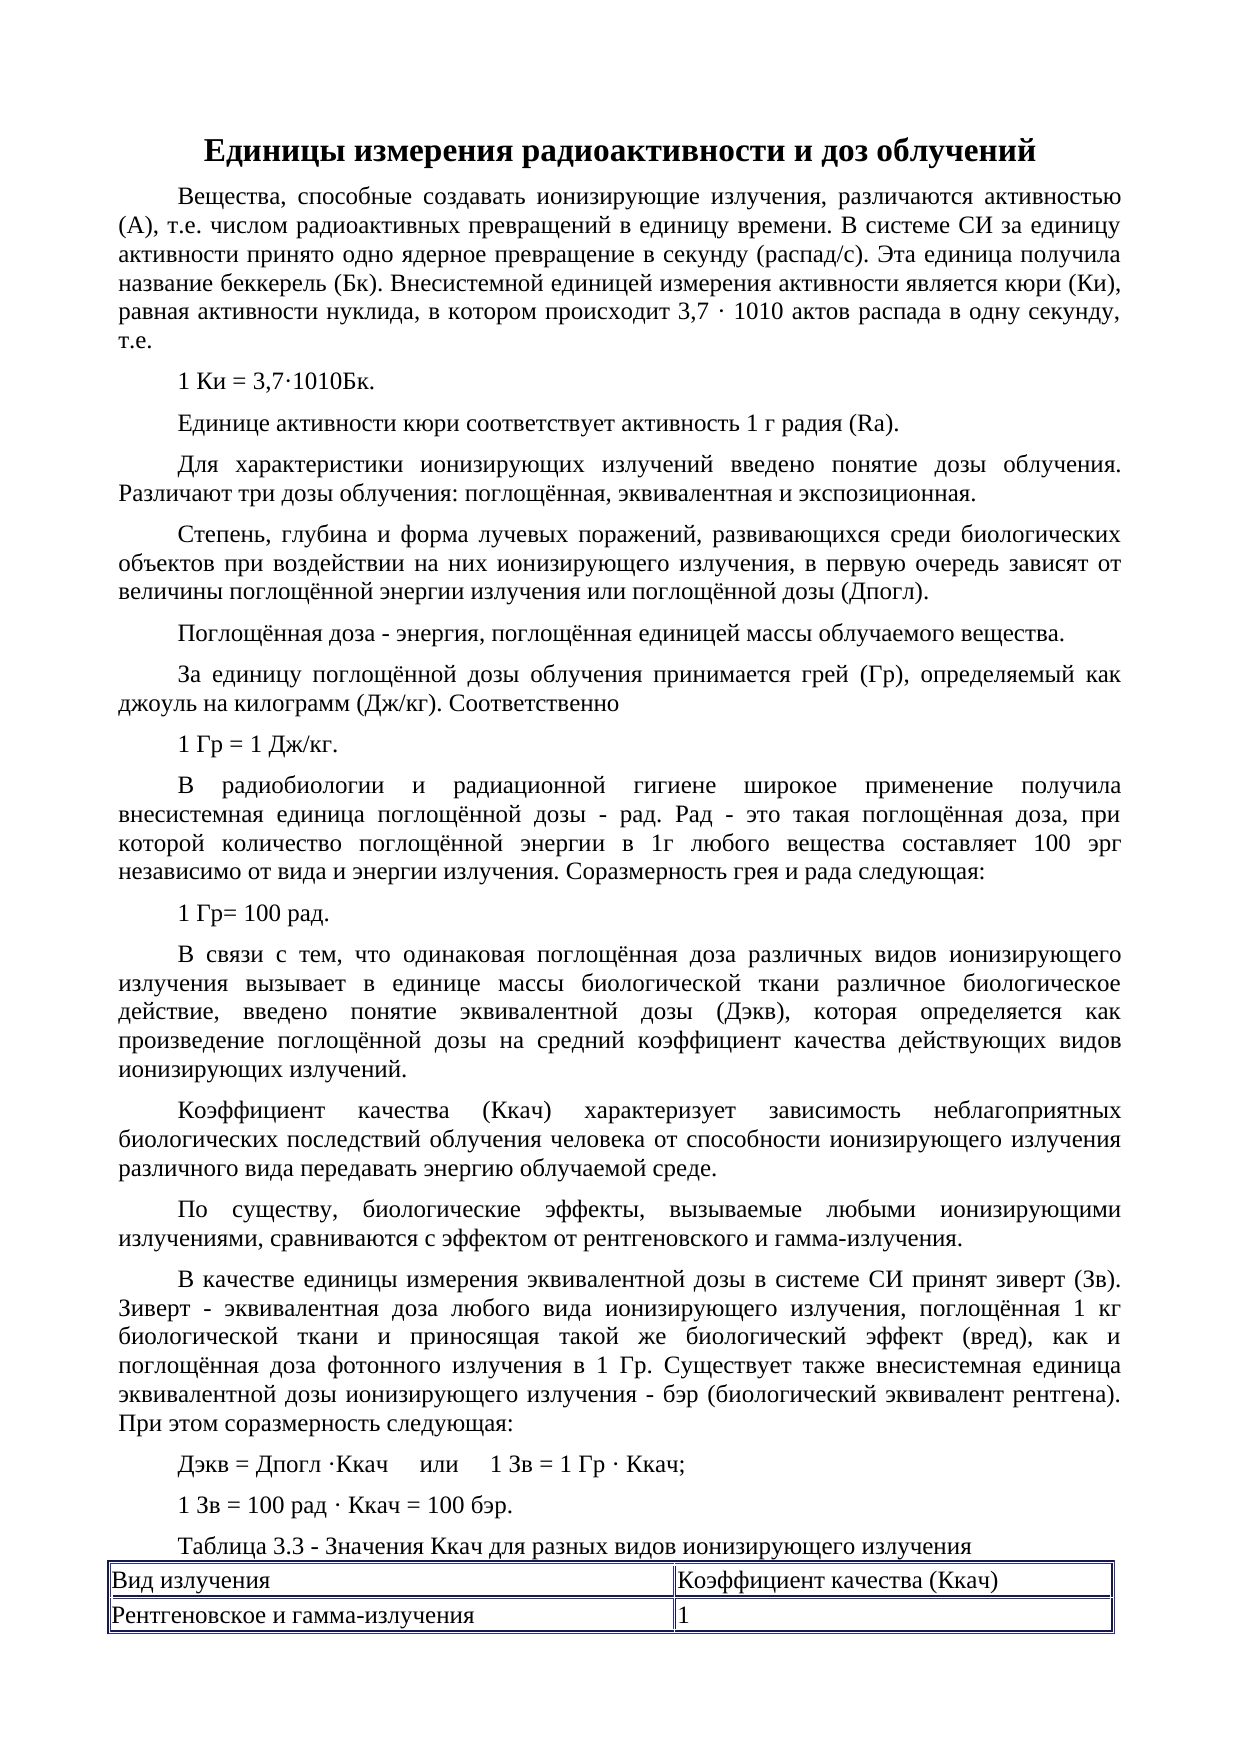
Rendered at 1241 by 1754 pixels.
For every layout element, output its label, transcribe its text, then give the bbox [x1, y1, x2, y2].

text В связи с тем, что одинаковая поглощённая доза различных видов ионизирующего излучения вызывает в единице массы биологической ткани различное биологическое действие, введено понятие эквивалентной дозы (Дэкв), которая определяется как произведение поглощённой дозы на средний коэффициент качества действующих видов ионизирующих излучений. [118, 939, 1122, 1083]
text По существу, биологические эффекты, вызываемые любыми ионизирующими излучениями, сравниваются с эффектом от рентгеновского и гамма-излучения. [118, 1194, 1122, 1251]
text Единице активности кюри соответствует активность 1 г радия (Rа). [118, 408, 1122, 436]
text За единицу поглощённой дозы облучения принимается грей (Гр), определяемый как джоуль на килограмм (Дж/кг). Соответственно [118, 659, 1122, 716]
text Вещества, способные создавать ионизирующие излучения, различаются активностью (А), т.е. числом радиоактивных превращений в единицу времени. В системе СИ за единицу активности принято одно ядерное превращение в секунду (распад/с). Эта единица получила название беккерель (Бк). Внесистемной единицей измерения активности является кюри (Ки), равная активности нуклида, в котором происходит 3,7 · 1010 актов распада в одну секунду, т.е. [118, 181, 1122, 354]
text 1 Зв = 100 рад · Ккач = 100 бэр. [118, 1490, 1122, 1519]
text Поглощённая доза - энергия, поглощённая единицей массы облучаемого вещества. [118, 618, 1122, 646]
table_cell Рентгеновское и гамма-излучения [111, 1595, 675, 1630]
text 1 Гр= 100 рад. [118, 898, 1122, 926]
text 1 Гр = 1 Дж/кг. [118, 729, 1122, 758]
text Таблица 3.3 - Значения Ккач для разных видов ионизирующего излучения [118, 1531, 1122, 1560]
text Для характеристики ионизирующих излучений введено понятие дозы облучения. Различают три дозы облучения: поглощённая, эквивалентная и экспозиционная. [118, 449, 1122, 506]
text Коэффициент качества (Ккач) характеризует зависимость неблагоприятных биологических последствий облучения человека от способности ионизирующего излучения различного вида передавать энергию облучаемой среде. [118, 1095, 1122, 1181]
text Единицы измерения радиоактивности и доз облучений [118, 131, 1122, 169]
text В радиобиологии и радиационной гигиене широкое применение получила внесистемная единица поглощённой дозы - рад. Рад - это такая поглощённая доза, при которой количество поглощённой энергии в 1г любого вещества составляет 100 эрг независимо от вида и энергии излучения. Соразмерность грея и рада следующая: [118, 770, 1122, 885]
text Степень, глубина и форма лучевых поражений, развивающихся среди биологических объектов при воздействии на них ионизирующего излучения, в первую очередь зависят от величины поглощённой энергии излучения или поглощённой дозы (Дпогл). [118, 519, 1122, 605]
text В качестве единицы измерения эквивалентной дозы в системе СИ принят зиверт (Зв). Зиверт - эквивалентная доза любого вида ионизирующего излучения, поглощённая 1 кг биологической ткани и приносящая такой же биологический эффект (вред), как и поглощённая доза фотонного излучения в 1 Гр. Существует также внесистемная единица эквивалентной дозы ионизирующего излучения - бэр (биологический эквивалент рентгена). При этом соразмерность следующая: [118, 1264, 1122, 1436]
text 1 Ки = 3,7·1010Бк. [118, 366, 1122, 395]
text Дэкв = Дпогл ·Ккач или 1 Зв = 1 Гр · Ккач; [118, 1449, 1122, 1478]
table_cell 1 [675, 1595, 1112, 1630]
table_header Коэффициент качества (Ккач) [675, 1564, 1111, 1595]
table_header Вид излучения [111, 1564, 675, 1595]
